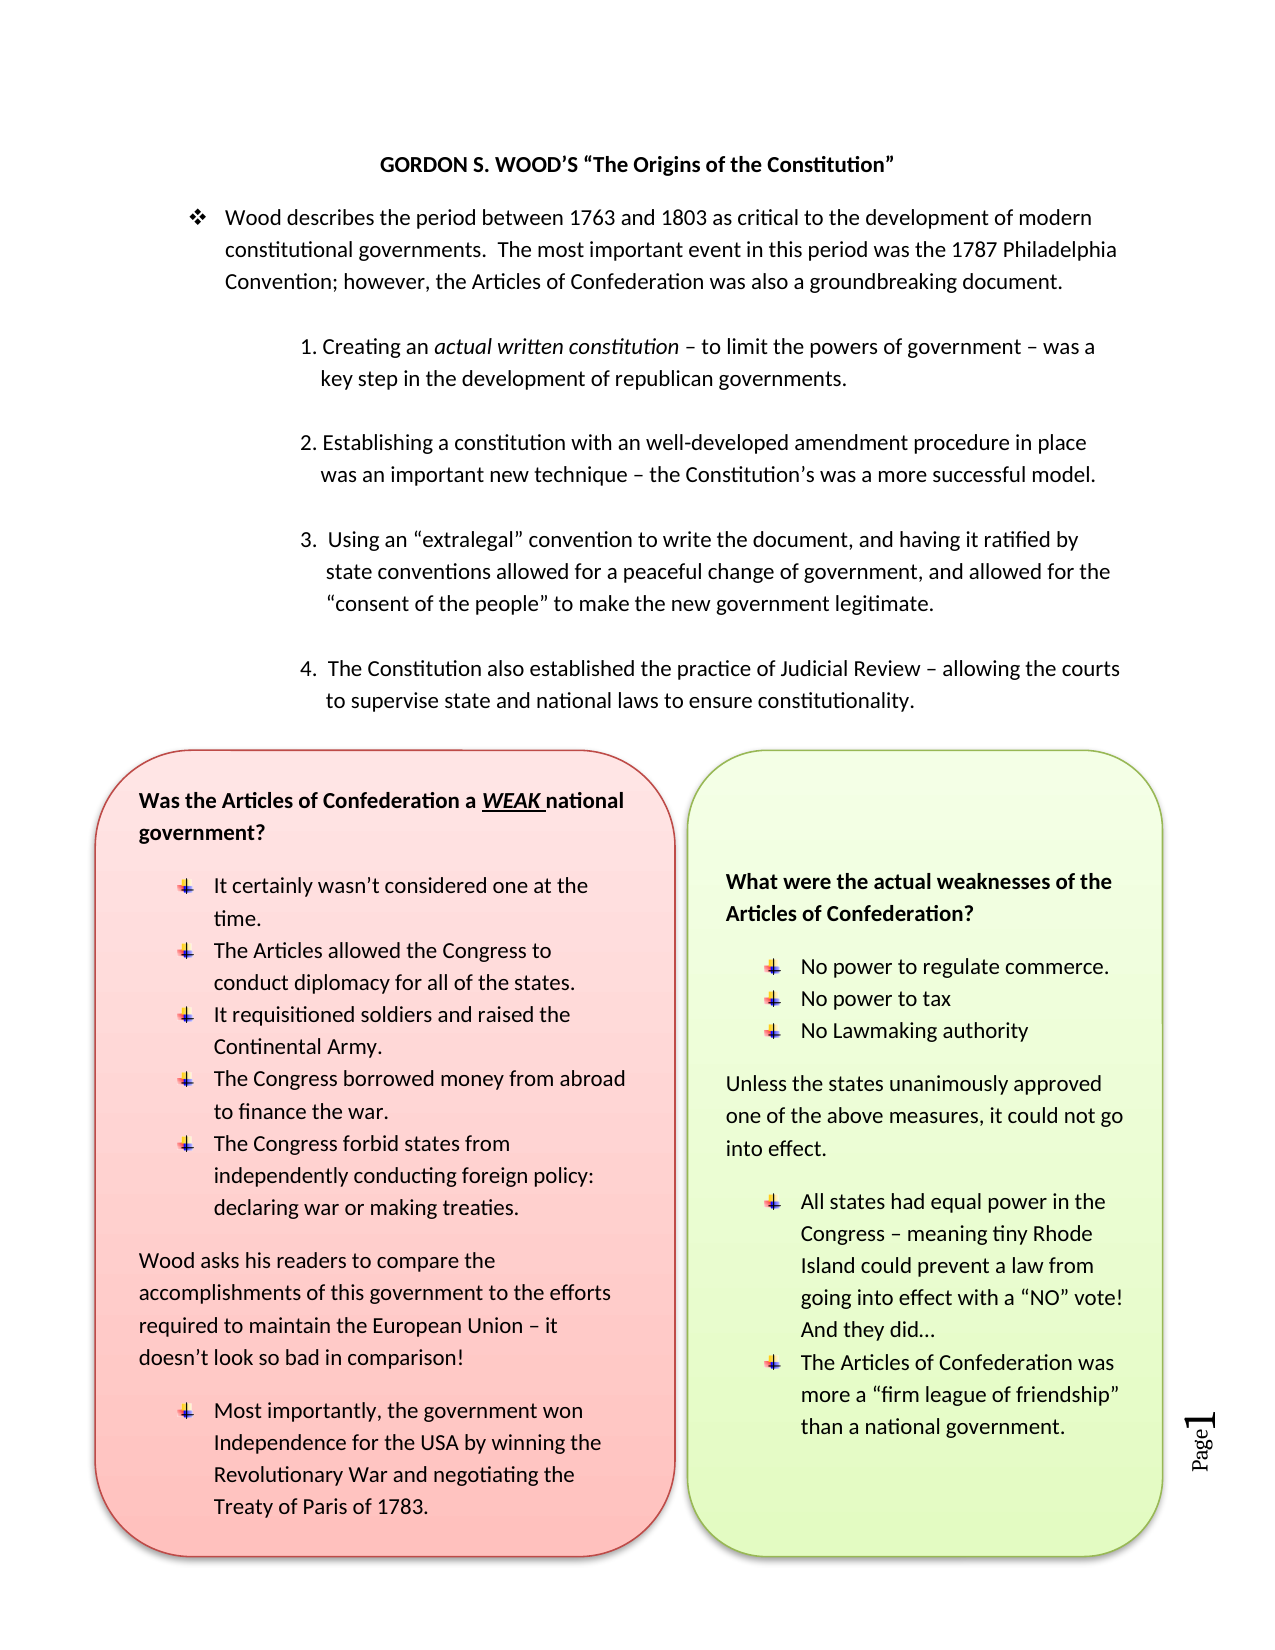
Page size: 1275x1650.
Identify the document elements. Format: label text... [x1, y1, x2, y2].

picture [764, 1192, 781, 1210]
list state conventions allowed for a peaceful change of government, and allowed for the [300, 557, 1125, 585]
list key step in the development of republican governments. [300, 364, 1125, 392]
list Wood describes the period between 1763 and 1803 as critical to the development of modern constitutional governments. The most important event in this period was the 1787 Philadelphia Convention; however, the Articles of Confederation was also a groundbreaking document. [187, 203, 1125, 295]
picture [177, 877, 194, 894]
picture [764, 957, 781, 975]
list 2. Establishing a constitution with an well-developed amendment procedure in place [300, 428, 1125, 456]
picture [177, 1005, 194, 1023]
list “consent of the people” to make the new government legitimate. [300, 589, 1125, 617]
list was an important new technique – the Constitution’s was a more successful model. [300, 461, 1125, 488]
list to supervise state and national laws to ensure constitutionality. [300, 686, 1125, 714]
picture [177, 1134, 194, 1152]
picture [764, 1022, 781, 1039]
picture [177, 1401, 194, 1419]
picture [764, 1353, 781, 1370]
picture [764, 989, 781, 1007]
text GORDON S. WOOD’S “The Origins of the Constitution” [150, 150, 1125, 178]
list 1. Creating an actual written constitution – to limit the powers of government – was a [300, 332, 1125, 360]
list 3. Using an “extralegal” convention to write the document, and having it ratified by [300, 525, 1125, 553]
list 4. The Constitution also established the practice of Judicial Review – allowing the courts [300, 654, 1125, 682]
picture [177, 1070, 194, 1087]
picture [177, 941, 194, 959]
